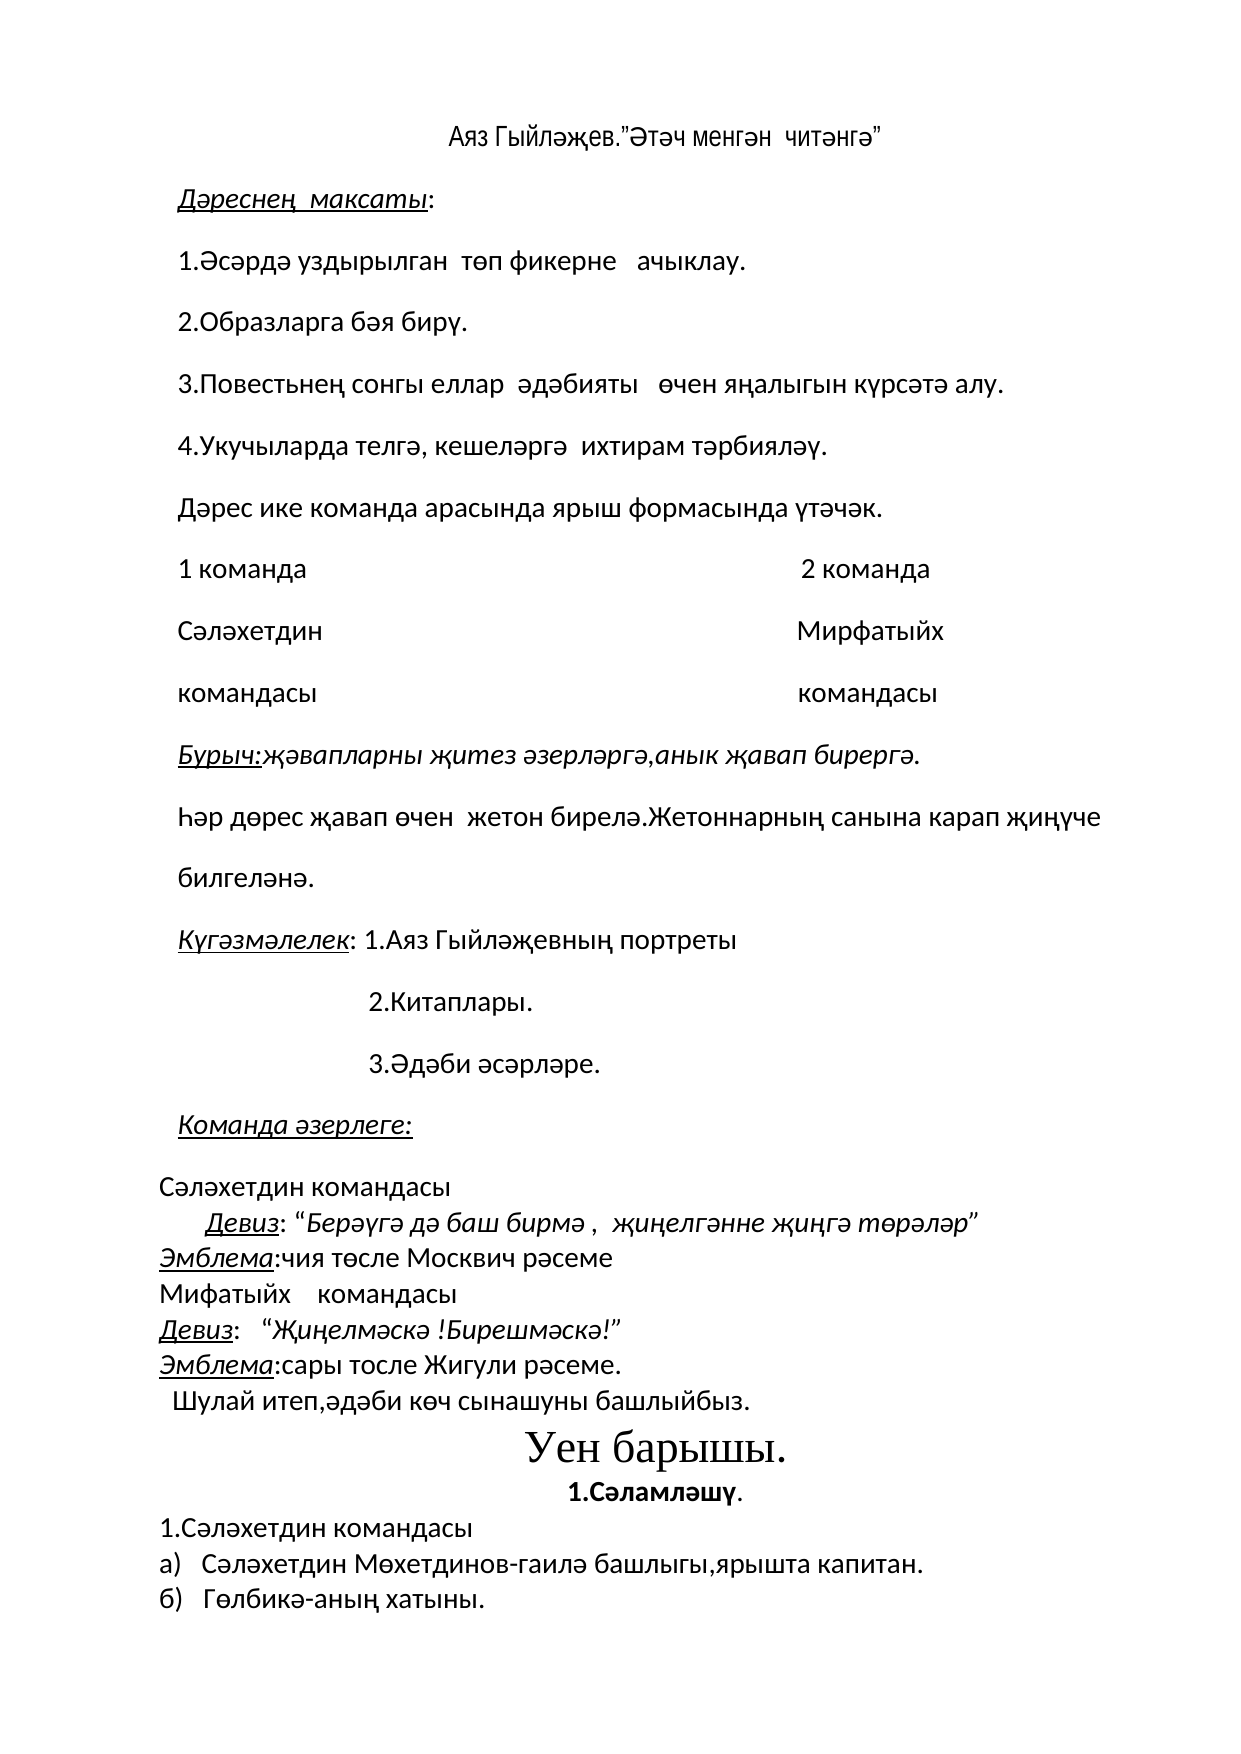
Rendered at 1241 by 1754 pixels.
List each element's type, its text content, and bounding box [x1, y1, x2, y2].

text 3.Повестьнең сонгы еллар әдәбияты өчен яңалыгын күрсәтә алу. [177, 365, 1152, 401]
text Аяз Гыйләҗев.”Әтәч менгән читәнгә” [177, 118, 1152, 154]
text Һәр дөрес җавап өчен жетон бирелә.Жетоннарның санына карап җиңүче [177, 798, 1152, 833]
text Дәреснең максаты: [177, 180, 1152, 216]
text билгеләнә. [177, 859, 1152, 895]
text 1.Әсәрдә уздырылган төп фикерне ачыклау. [177, 242, 1152, 277]
text Күгәзмәлелек: 1.Аяз Гыйләҗевның портреты [177, 921, 1152, 957]
text Бурыч:җәвапларны җитез әзерләргә,анык җавап бирергә. [177, 736, 1152, 771]
text 1 команда 2 команда [177, 551, 1152, 586]
text Дәрес ике команда арасында ярыш формасында үтәчәк. [177, 489, 1152, 524]
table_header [148, 1168, 1163, 1616]
text Сәләхетдин Мирфатыйх [177, 612, 1152, 648]
text 3.Әдәби әсәрләре. [177, 1045, 1152, 1080]
text Команда әзерлеге: [177, 1106, 1152, 1142]
text 4.Укучыларда телгә, кешеләргә ихтирам тәрбияләү. [177, 427, 1152, 463]
text 2.Образларга бәя бирү. [177, 303, 1152, 339]
text командасы командасы [177, 674, 1152, 710]
text 2.Китаплары. [177, 983, 1152, 1018]
